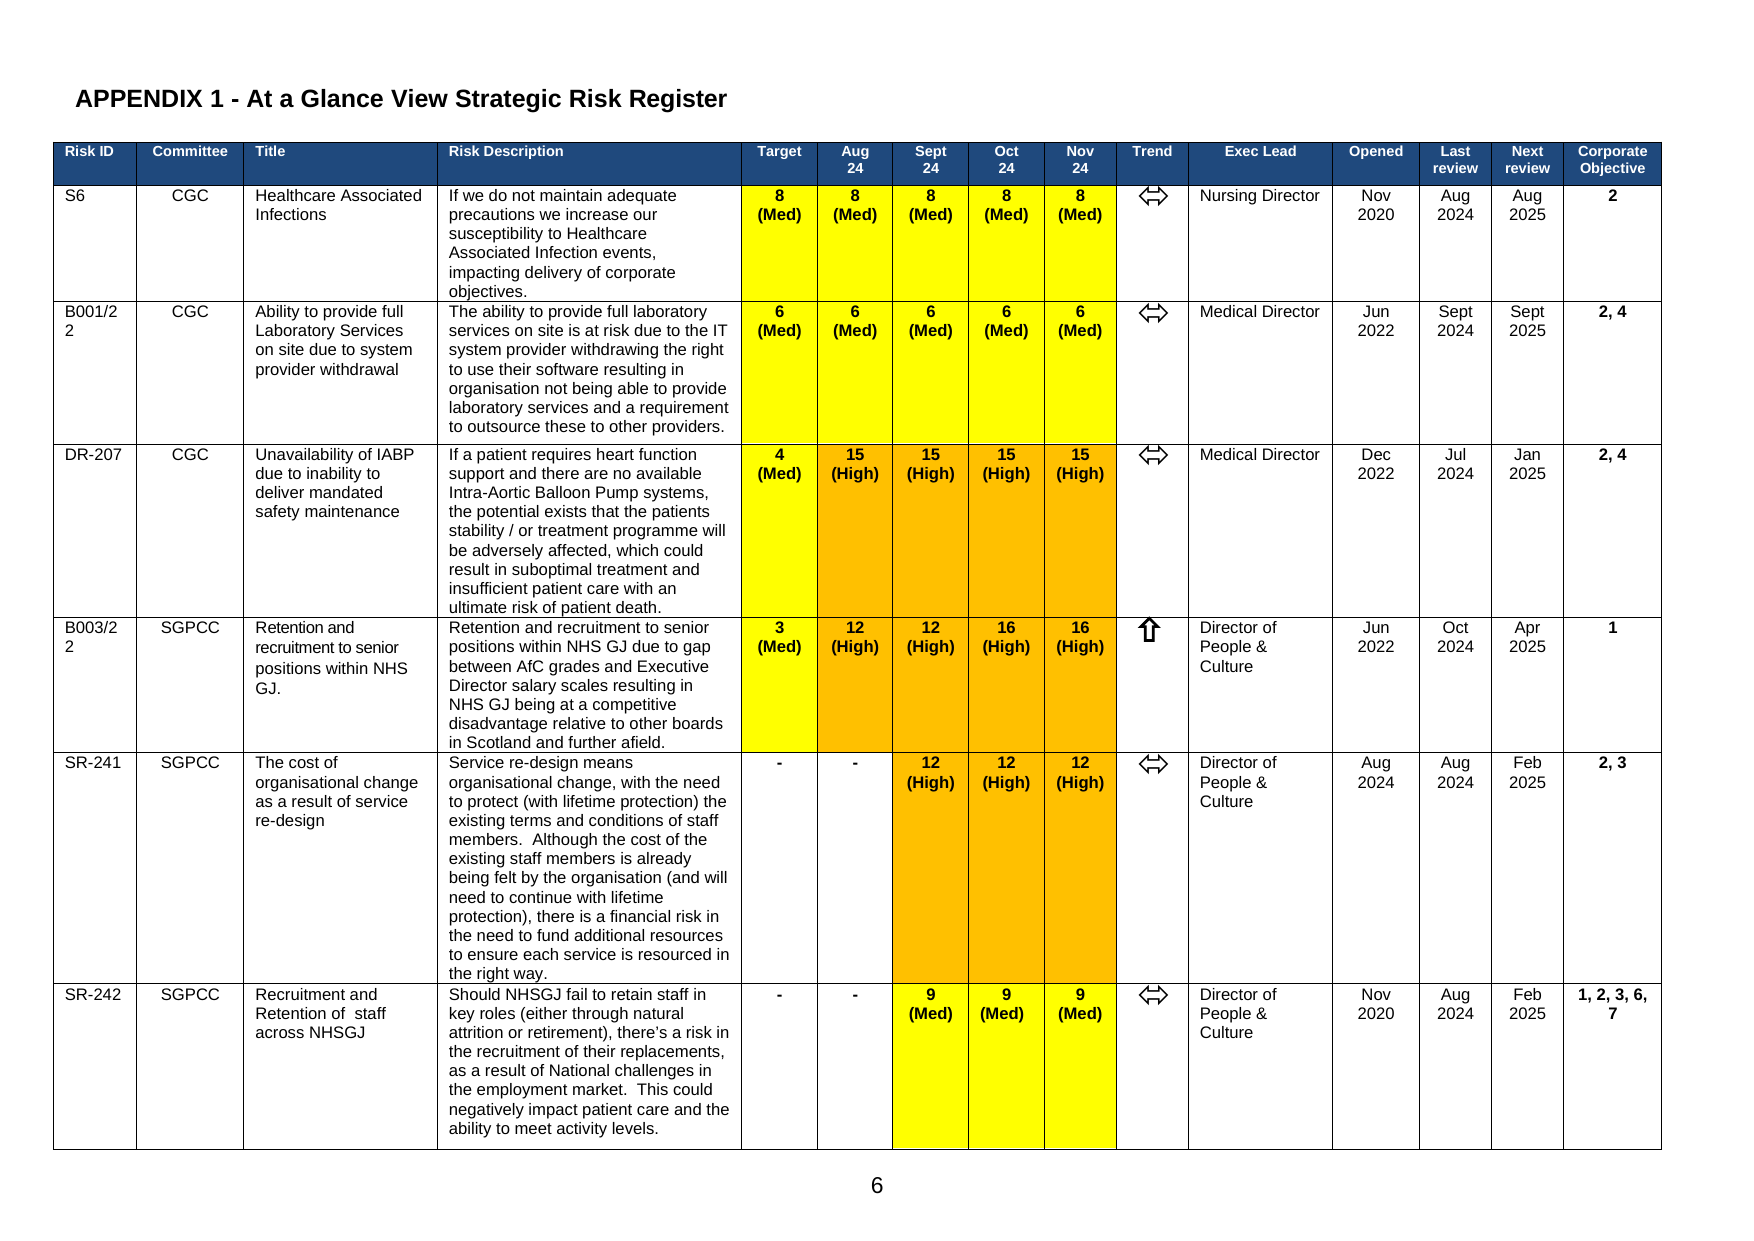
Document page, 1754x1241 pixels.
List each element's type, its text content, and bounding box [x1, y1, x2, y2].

table_cell [1117, 186, 1188, 301]
table_cell [1117, 753, 1188, 983]
table_cell CGC [137, 302, 243, 443]
table_cell 15 (High) [969, 445, 1044, 617]
table_cell Retention and recruitment to senior positions within NHS GJ due to gap between AfC grades and Executive Director salary scales resulting in NHS GJ being at a competitive disadvantage relative to other boards in Scotland and further afield. [438, 618, 741, 752]
table_cell - [818, 753, 892, 983]
table_cell Director of People & Culture [1189, 618, 1332, 752]
table_cell SGPCC [137, 618, 243, 752]
table_header Risk ID [54, 143, 136, 185]
table_cell 12 (High) [818, 618, 892, 752]
table_cell 8 (Med) [818, 186, 892, 301]
table_cell 6 (Med) [969, 302, 1044, 443]
table_cell Jun 2022 [1333, 618, 1419, 752]
table_cell 16 (High) [969, 618, 1044, 752]
table_cell [1117, 302, 1188, 443]
table_cell 4 (Med) [742, 445, 817, 617]
table_cell 8 (Med) [1045, 186, 1116, 301]
table_cell 16 (High) [1045, 618, 1116, 752]
table_cell Retention and recruitment to senior positions within NHS GJ. [244, 618, 437, 752]
table_cell Sept 2025 [1492, 302, 1563, 443]
table_cell Ability to provide full Laboratory Services on site due to system provider withdrawal [244, 302, 437, 443]
table_cell Unavailability of IABP due to inability to deliver mandated safety maintenance [244, 445, 437, 617]
table_cell S6 [54, 186, 136, 301]
table_cell Nov 2020 [1333, 984, 1419, 1148]
table_cell Oct 2024 [1420, 618, 1491, 752]
table_cell 6 (Med) [893, 302, 968, 443]
table_cell SGPCC [137, 984, 243, 1148]
table_header Risk Description [438, 143, 741, 185]
table_cell If a patient requires heart function support and there are no available Intra-Aortic Balloon Pump systems, the potential exists that the patients stability / or treatment programme will be adversely affected, which could result in suboptimal treatment and insufficient patient care with an ultimate risk of patient death. [438, 445, 741, 617]
table_cell Director of People & Culture [1189, 984, 1332, 1148]
table_cell B003/22 [54, 618, 136, 752]
table_cell Nursing Director [1189, 186, 1332, 301]
table_header Next review [1492, 143, 1563, 185]
table_cell Medical Director [1189, 445, 1332, 617]
table_cell [1117, 618, 1188, 752]
table_header Sept 24 [893, 143, 968, 185]
table_cell 8 (Med) [969, 186, 1044, 301]
table_cell 6 (Med) [742, 302, 817, 443]
table_cell Should NHSGJ fail to retain staff in key roles (either through natural attrition or retirement), there’s a risk in the recruitment of their replacements, as a result of National challenges in the employment market. This could negatively impact patient care and the ability to meet activity levels. [438, 984, 741, 1148]
table_cell 8 (Med) [893, 186, 968, 301]
table_cell CGC [137, 186, 243, 301]
table_cell 2 [1564, 186, 1661, 301]
table_header Corporate Objective [1564, 143, 1661, 185]
table_cell DR-207 [54, 445, 136, 617]
table_cell Jun 2022 [1333, 302, 1419, 443]
table_cell 2, 4 [1564, 445, 1661, 617]
table_cell 6 (Med) [1045, 302, 1116, 443]
table_cell 6 (Med) [818, 302, 892, 443]
table_cell 3 (Med) [742, 618, 817, 752]
table_cell - [818, 984, 892, 1148]
table_cell 15 (High) [893, 445, 968, 617]
table_header Title [244, 143, 437, 185]
table_cell Jan 2025 [1492, 445, 1563, 617]
table_cell 12 (High) [1045, 753, 1116, 983]
table_header Committee [137, 143, 243, 185]
table_cell Nov 2020 [1333, 186, 1419, 301]
table_header Trend [1117, 143, 1188, 185]
table_cell Aug 2024 [1420, 186, 1491, 301]
table_cell - [742, 753, 817, 983]
table_cell 2, 3 [1564, 753, 1661, 983]
table_cell Director of People & Culture [1189, 753, 1332, 983]
table_cell Aug 2024 [1420, 984, 1491, 1148]
table_cell 8 (Med) [742, 186, 817, 301]
table_cell 1 [1564, 618, 1661, 752]
table_cell Service re-design means organisational change, with the need to protect (with lifetime protection) the existing terms and conditions of staff members. Although the cost of the existing staff members is already being felt by the organisation (and will need to continue with lifetime protection), there is a financial risk in the need to fund additional resources to ensure each service is resourced in the right way. [438, 753, 741, 983]
table_header Opened [1333, 143, 1419, 185]
table_cell Feb 2025 [1492, 753, 1563, 983]
subtitle APPENDIX 1 - At a Glance View Strategic Risk Register [75, 84, 1689, 113]
table_cell 15 (High) [1045, 445, 1116, 617]
table_cell The cost of organisational change as a result of service re-design [244, 753, 437, 983]
table_cell Recruitment and Retention of staff across NHSGJ [244, 984, 437, 1148]
table_cell B001/22 [54, 302, 136, 443]
table_header Nov 24 [1045, 143, 1116, 185]
table_cell The ability to provide full laboratory services on site is at risk due to the IT system provider withdrawing the right to use their software resulting in organisation not being able to provide laboratory services and a requirement to outsource these to other providers. [438, 302, 741, 443]
table_cell 9 (Med) [893, 984, 968, 1148]
table_header Aug 24 [818, 143, 892, 185]
table_cell 9 (Med) [969, 984, 1044, 1148]
table_cell Jul 2024 [1420, 445, 1491, 617]
table_cell 1, 2, 3, 6, 7 [1564, 984, 1661, 1148]
table_cell 2, 4 [1564, 302, 1661, 443]
table_cell 12 (High) [893, 618, 968, 752]
table_cell 15 (High) [818, 445, 892, 617]
table_cell SR-241 [54, 753, 136, 983]
table_cell CGC [137, 445, 243, 617]
table_cell Aug 2024 [1333, 753, 1419, 983]
table_header Target [742, 143, 817, 185]
table_cell [1117, 445, 1188, 617]
table_cell Medical Director [1189, 302, 1332, 443]
table_cell Aug 2024 [1420, 753, 1491, 983]
table_cell 9 (Med) [1045, 984, 1116, 1148]
table_cell 12 (High) [969, 753, 1044, 983]
table_cell SGPCC [137, 753, 243, 983]
table_cell Healthcare Associated Infections [244, 186, 437, 301]
table_header Oct 24 [969, 143, 1044, 185]
table_header Last review [1420, 143, 1491, 185]
table_cell 12 (High) [893, 753, 968, 983]
table_cell Aug 2025 [1492, 186, 1563, 301]
table_header Exec Lead [1189, 143, 1332, 185]
table_cell Feb 2025 [1492, 984, 1563, 1148]
table_cell Dec 2022 [1333, 445, 1419, 617]
table_cell [1117, 984, 1188, 1148]
table_cell SR-242 [54, 984, 136, 1148]
table_cell Sept 2024 [1420, 302, 1491, 443]
table_cell - [742, 984, 817, 1148]
table_cell Apr 2025 [1492, 618, 1563, 752]
table_cell If we do not maintain adequate precautions we increase our susceptibility to Healthcare Associated Infection events, impacting delivery of corporate objectives. [438, 186, 741, 301]
